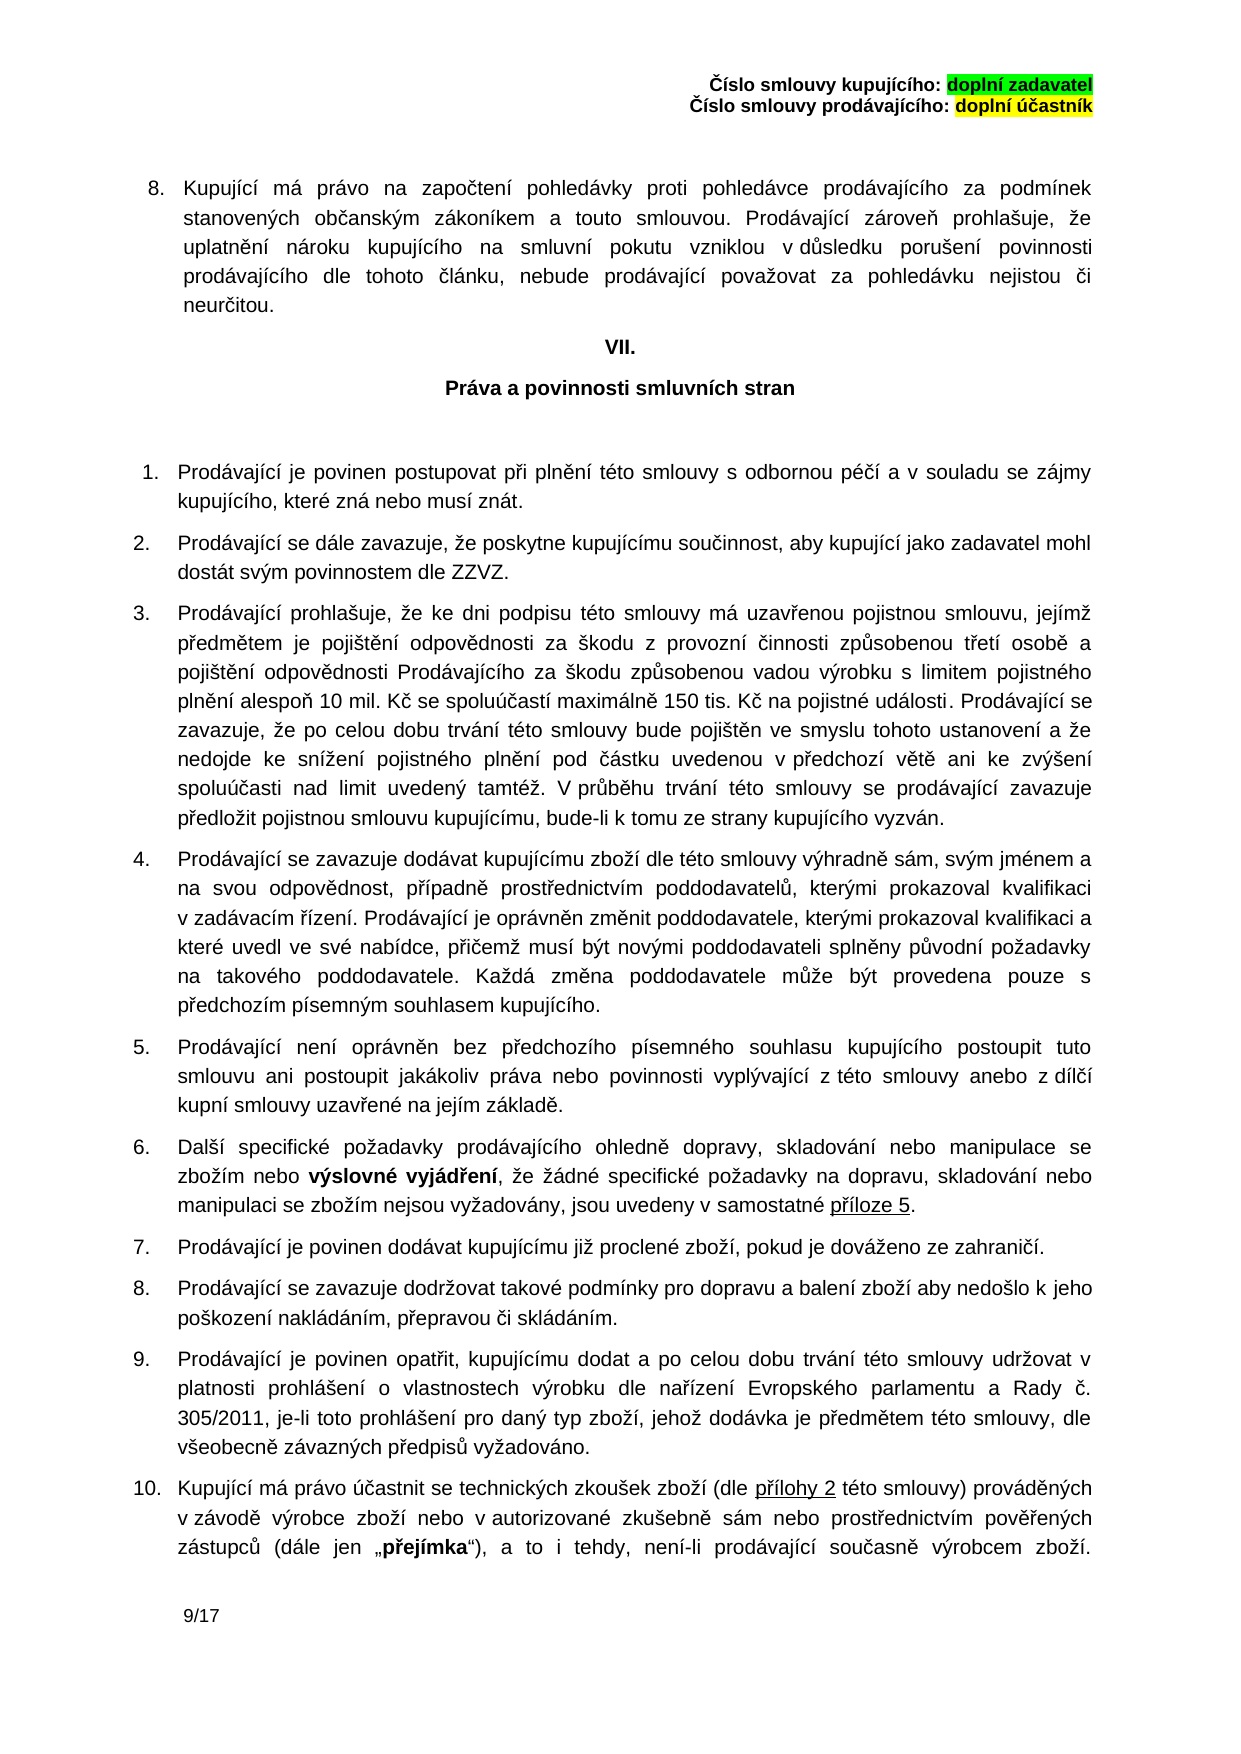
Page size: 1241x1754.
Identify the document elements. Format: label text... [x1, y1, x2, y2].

list Prodávající prohlašuje, že ke dni podpisu této smlouvy má uzavřenou pojistnou smlouvu, jejímž předmětem je pojištění odpovědnosti za škodu z provozní činnosti způsobenou třetí osobě a pojištění odpovědnosti Prodávajícího za škodu způsobenou vadou výrobku s limitem pojistného plnění alespoň 10 mil. Kč se spoluúčastí maximálně 150 tis. Kč na pojistné události. Prodávající se zavazuje, že po celou dobu trvání této smlouvy bude pojištěn ve smyslu tohoto ustanovení a že nedojde ke snížení pojistného plnění pod částku uvedenou v předchozí větě ani ke zvýšení spoluúčasti nad limit uvedený tamtéž. V průběhu trvání této smlouvy se prodávající zavazuje předložit pojistnou smlouvu kupujícímu, bude-li k tomu ze strany kupujícího vyzván. [133, 596, 1093, 829]
list Prodávající není oprávněn bez předchozího písemného souhlasu kupujícího postoupit tuto smlouvu ani postoupit jakákoliv práva nebo povinnosti vyplývající z této smlouvy anebo z dílčí kupní smlouvy uzavřené na jejím základě. [133, 1029, 1093, 1117]
list Prodávající se zavazuje dodržovat takové podmínky pro dopravu a balení zboží aby nedošlo k jeho poškození nakládáním, přepravou či skládáním. [133, 1271, 1093, 1329]
list Kupující má právo na započtení pohledávky proti pohledávce prodávajícího za podmínek stanovených občanským zákoníkem a touto smlouvou. Prodávající zároveň prohlašuje, že uplatnění nároku kupujícího na smluvní pokutu vzniklou v důsledku porušení povinnosti prodávajícího dle tohoto článku, nebude prodávající považovat za pohledávku nejistou či neurčitou. [148, 171, 1093, 317]
list Prodávající se dále zavazuje, že poskytne kupujícímu součinnost, aby kupující jako zadavatel mohl dostát svým povinnostem dle ZZVZ. [133, 525, 1093, 583]
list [133, 1471, 1093, 1558]
list Prodávající je povinen postupovat při plnění této smlouvy s odbornou péčí a v souladu se zájmy kupujícího, které zná nebo musí znát. [142, 454, 1093, 513]
list Další specifické požadavky prodávajícího ohledně dopravy, skladování nebo manipulace se zbožím nebo výslovné vyjádření, že žádné specifické požadavky na dopravu, skladování nebo manipulaci se zbožím nejsou vyžadovány, jsou uvedeny v samostatné příloze 5. [133, 1129, 1093, 1217]
text VII. [148, 329, 1093, 358]
list Prodávající je povinen dodávat kupujícímu již proclené zboží, pokud je dováženo ze zahraničí. [133, 1229, 1093, 1258]
text Práva a povinnosti smluvních stran [148, 371, 1093, 400]
list Prodávající je povinen opatřit, kupujícímu dodat a po celou dobu trvání této smlouvy udržovat v platnosti prohlášení o vlastnostech výrobku dle nařízení Evropského parlamentu a Rady č. 305/2011, je-li toto prohlášení pro daný typ zboží, jehož dodávka je předmětem této smlouvy, dle všeobecně závazných předpisů vyžadováno. [133, 1342, 1093, 1458]
list Prodávající se zavazuje dodávat kupujícímu zboží dle této smlouvy výhradně sám, svým jménem a na svou odpovědnost, případně prostřednictvím poddodavatelů, kterými prokazoval kvalifikaci v zadávacím řízení. Prodávající je oprávněn změnit poddodavatele, kterými prokazoval kvalifikaci a které uvedl ve své nabídce, přičemž musí být novými poddodavateli splněny původní požadavky na takového poddodavatele. Každá změna poddodavatele může být provedena pouze s předchozím písemným souhlasem kupujícího. [133, 842, 1093, 1017]
